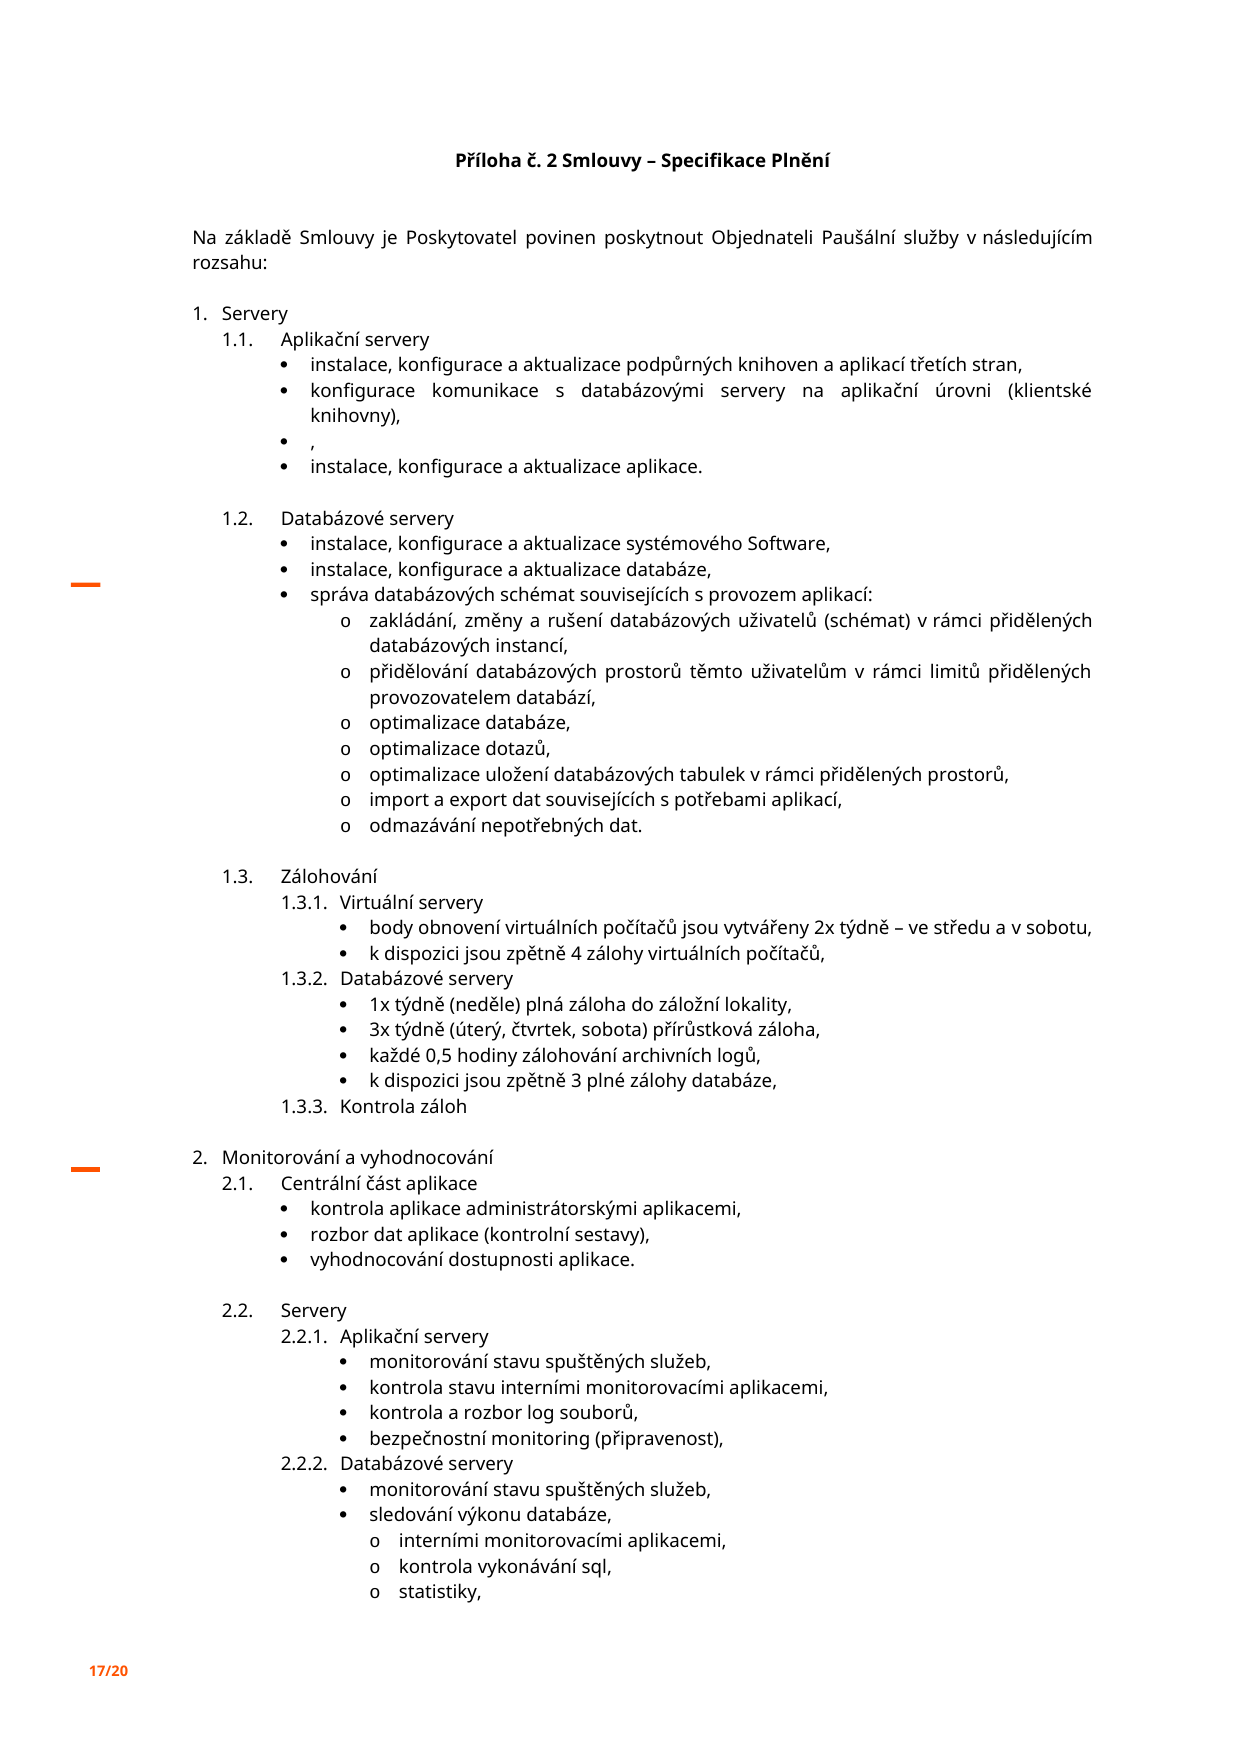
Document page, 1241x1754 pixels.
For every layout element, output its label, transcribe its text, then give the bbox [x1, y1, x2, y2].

list kontrola stavu interními monitorovacími aplikacemi, [340, 1374, 1093, 1399]
list k dispozici jsou zpětně 3 plné zálohy databáze, [340, 1068, 1093, 1093]
list konfigurace komunikace s databázovými servery na aplikační úrovni (klientské knihovny), [281, 377, 1093, 428]
list Aplikační servery [222, 326, 1093, 352]
list Monitorování a vyhodnocování [192, 1144, 1093, 1170]
list 3x týdně (úterý, čtvrtek, sobota) přírůstková záloha, [340, 1017, 1093, 1042]
list kontrola a rozbor log souborů, [340, 1399, 1093, 1425]
list Virtuální servery [281, 889, 1093, 915]
list kontrola aplikace administrátorskými aplikacemi, [281, 1195, 1093, 1221]
list odmazávání nepotřebných dat. [340, 812, 1093, 838]
list Zálohování [222, 864, 1093, 889]
list instalace, konfigurace a aktualizace databáze, [281, 556, 1093, 581]
list přidělování databázových prostorů těmto uživatelům v rámci limitů přidělených provozovatelem databází, [340, 658, 1093, 709]
list 1x týdně (neděle) plná záloha do záložní lokality, [340, 991, 1093, 1017]
list rozbor dat aplikace (kontrolní sestavy), [281, 1221, 1093, 1246]
list Databázové servery [222, 505, 1093, 530]
list body obnovení virtuálních počítačů jsou vytvářeny 2x týdně – ve středu a v sobotu, [340, 915, 1093, 940]
list instalace, konfigurace a aktualizace podpůrných knihoven a aplikací třetích stran, [281, 352, 1093, 377]
list monitorování stavu spuštěných služeb, [340, 1348, 1093, 1374]
list Centrální část aplikace [222, 1170, 1093, 1195]
list statistiky, [369, 1579, 1093, 1604]
list optimalizace uložení databázových tabulek v rámci přidělených prostorů, [340, 761, 1093, 787]
list import a export dat souvisejících s potřebami aplikací, [340, 787, 1093, 812]
list Servery [222, 1297, 1093, 1323]
list , [281, 428, 1093, 454]
list optimalizace dotazů, [340, 735, 1093, 761]
list instalace, konfigurace a aktualizace systémového Software, [281, 530, 1093, 556]
list správa databázových schémat souvisejících s provozem aplikací: [281, 581, 1093, 607]
list Aplikační servery [281, 1323, 1093, 1348]
list instalace, konfigurace a aktualizace aplikace. [281, 454, 1093, 479]
list k dispozici jsou zpětně 4 zálohy virtuálních počítačů, [340, 940, 1093, 966]
list každé 0,5 hodiny zálohování archivních logů, [340, 1042, 1093, 1068]
list kontrola vykonávání sql, [369, 1553, 1093, 1579]
list Kontrola záloh [281, 1093, 1093, 1119]
list vyhodnocování dostupnosti aplikace. [281, 1246, 1093, 1272]
text Na základě Smlouvy je Poskytovatel povinen poskytnout Objednateli Paušální služby v následujícím rozsahu: [192, 224, 1093, 275]
list bezpečnostní monitoring (připravenost), [340, 1425, 1093, 1451]
list optimalizace databáze, [340, 709, 1093, 735]
list Servery [192, 301, 1093, 326]
list zakládání, změny a rušení databázových uživatelů (schémat) v rámci přidělených databázových instancí, [340, 607, 1093, 658]
list interními monitorovacími aplikacemi, [369, 1527, 1093, 1553]
list sledování výkonu databáze, [340, 1502, 1093, 1527]
list monitorování stavu spuštěných služeb, [340, 1476, 1093, 1502]
list Databázové servery [281, 966, 1093, 991]
list Databázové servery [281, 1451, 1093, 1476]
text Příloha č. 2 Smlouvy – Specifikace Plnění [192, 148, 1093, 173]
